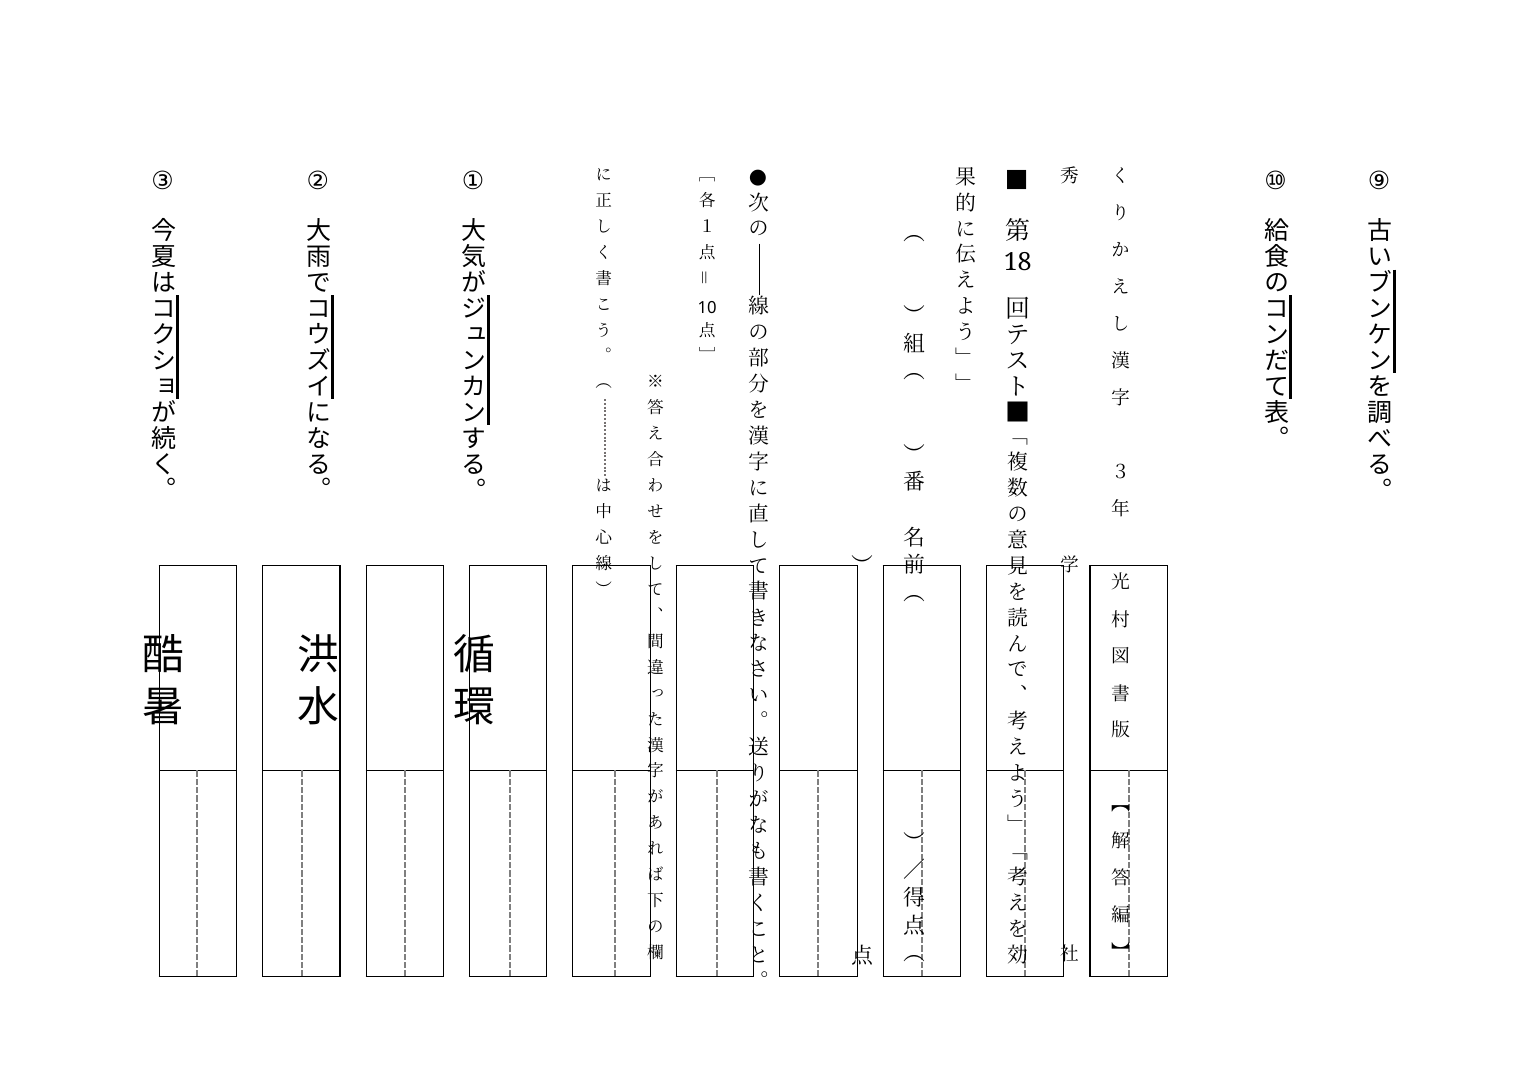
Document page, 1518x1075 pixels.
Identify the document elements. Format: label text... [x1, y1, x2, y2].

text ⑨古いブンケンを調べる。 [1354, 166, 1406, 969]
text （ ）組（ ）番 名前（ ）／得点（ ）点 [836, 166, 940, 969]
text ●次の 線の部分を漢字に直して書きなさい。送りがなも書くこと。［各１点＝10点］ [681, 166, 785, 969]
text くりかえし漢字 ３年 光村図書版 【解答編】 秀学社 [1043, 166, 1147, 969]
text ※答え合わせをして、間違った漢字があれば下の欄に正しく書こう。（ は中心線） [578, 166, 681, 969]
text ■第18回テスト■「複数の意見を読んで、考えよう」「考えを効果的に伝えよう」」 [940, 166, 1043, 969]
text ①大気がジュンカンする。 循環 [422, 166, 526, 969]
text ③今夏はコクショが続く。 酷暑 [112, 166, 215, 969]
text ⑩給食のコンだて表。 [1251, 166, 1302, 969]
text ②大雨でコウズイになる。 洪水 [267, 166, 371, 969]
